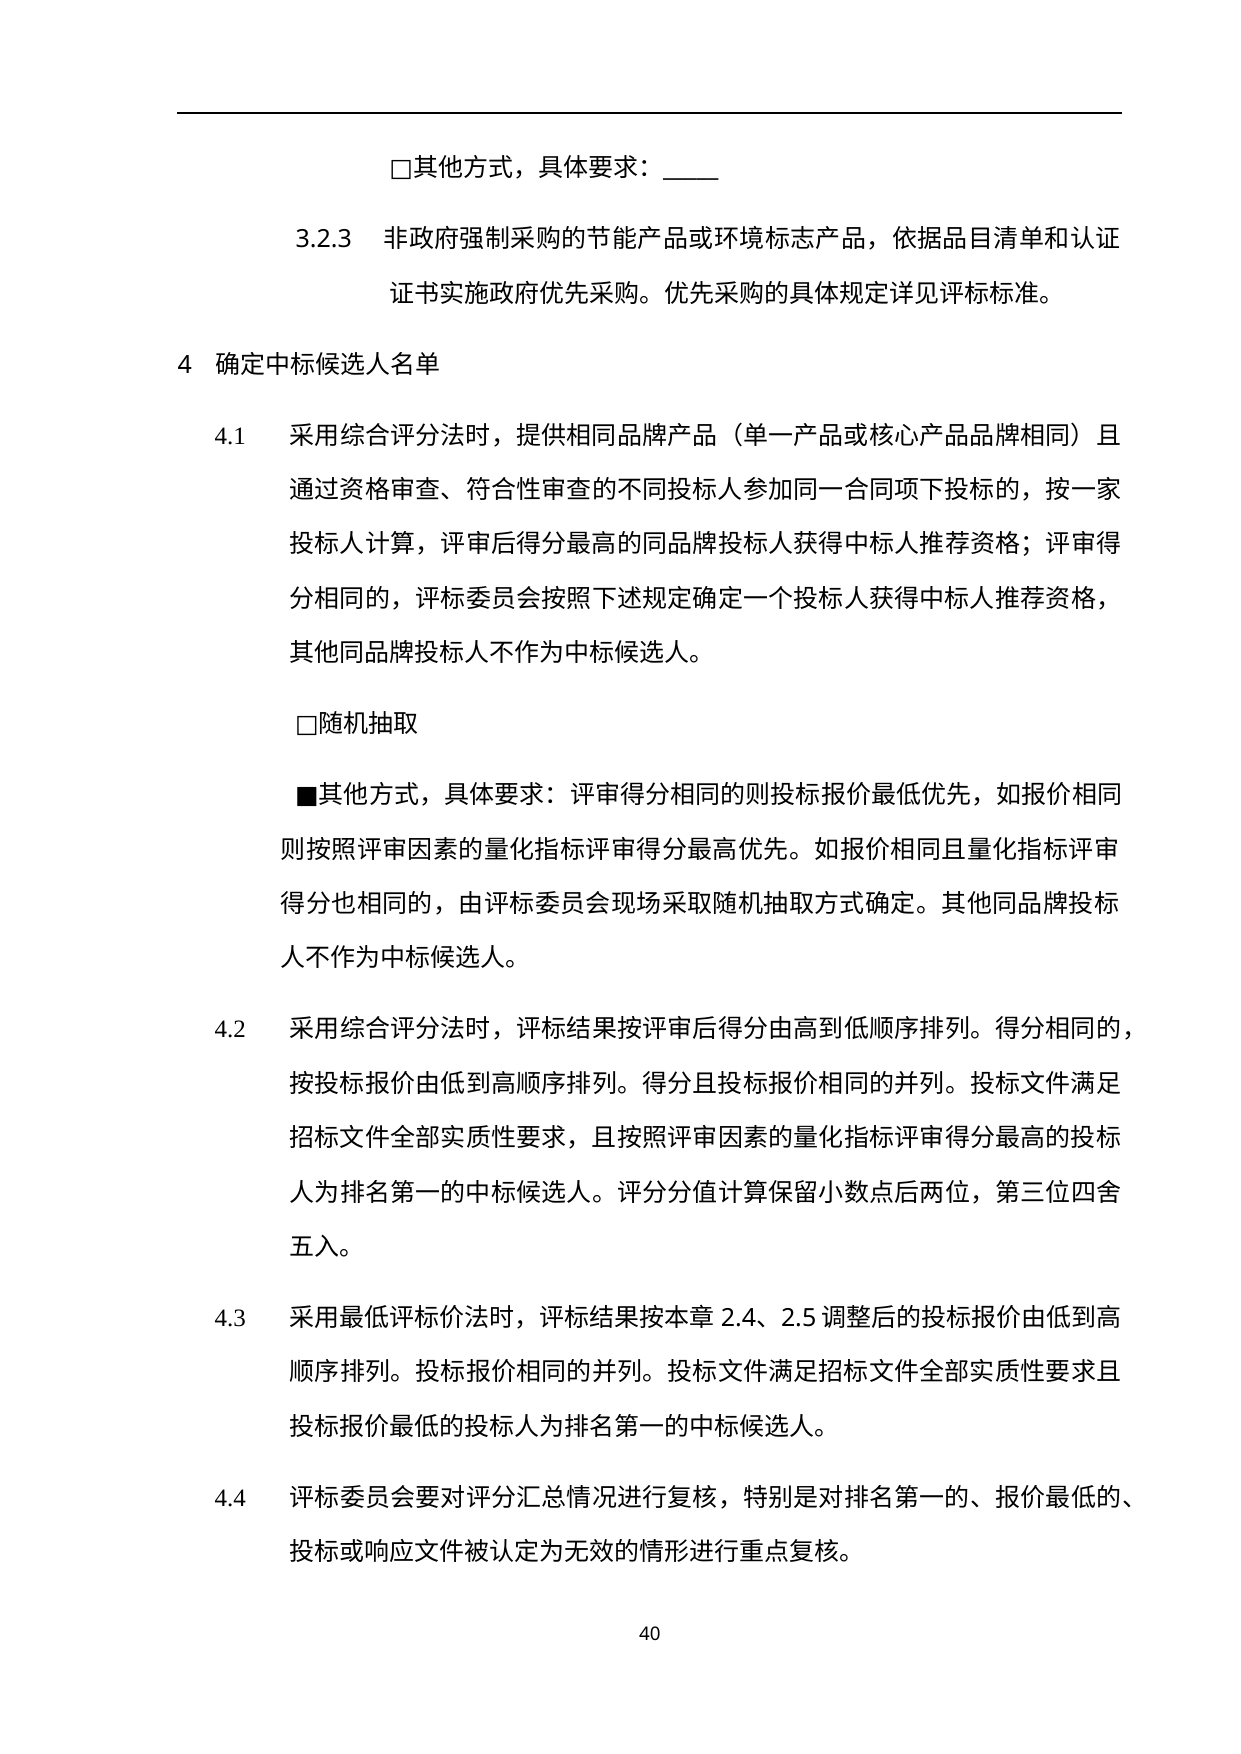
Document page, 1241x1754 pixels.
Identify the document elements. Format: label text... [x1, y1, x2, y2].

list 非政府强制采购的节能产品或环境标志产品，依据品目清单和认证证书实施政府优先采购。优先采购的具体规定详见评标标准。 [295, 219, 1122, 309]
list 确定中标候选人名单 [177, 344, 1122, 380]
text ■其他方式，具体要求：评审得分相同的则投标报价最低优先，如报价相同则按照评审因素的量化指标评审得分最高优先。如报价相同且量化指标评审得分也相同的，由评标委员会现场采取随机抽取方式确定。其他同品牌投标人不作为中标候选人。 [281, 775, 1122, 974]
text □其他方式，具体要求：_____ [389, 148, 1122, 184]
list 采用综合评分法时，评标结果按评审后得分由高到低顺序排列。得分相同的，按投标报价由低到高顺序排列。得分且投标报价相同的并列。投标文件满足招标文件全部实质性要求，且按照评审因素的量化指标评审得分最高的投标人为排名第一的中标候选人。评分分值计算保留小数点后两位，第三位四舍五入。 [214, 1009, 1122, 1263]
list 采用综合评分法时，提供相同品牌产品（单一产品或核心产品品牌相同）且通过资格审查、符合性审查的不同投标人参加同一合同项下投标的，按一家投标人计算，评审后得分最高的同品牌投标人获得中标人推荐资格；评审得分相同的，评标委员会按照下述规定确定一个投标人获得中标人推荐资格，其他同品牌投标人不作为中标候选人。 [214, 415, 1122, 669]
list 评标委员会要对评分汇总情况进行复核，特别是对排名第一的、报价最低的、投标或响应文件被认定为无效的情形进行重点复核。 [214, 1477, 1122, 1568]
text □随机抽取 [281, 704, 1122, 740]
list 采用最低评标价法时，评标结果按本章2.4、2.5调整后的投标报价由低到高顺序排列。投标报价相同的并列。投标文件满足招标文件全部实质性要求且投标报价最低的投标人为排名第一的中标候选人。 [214, 1297, 1122, 1442]
